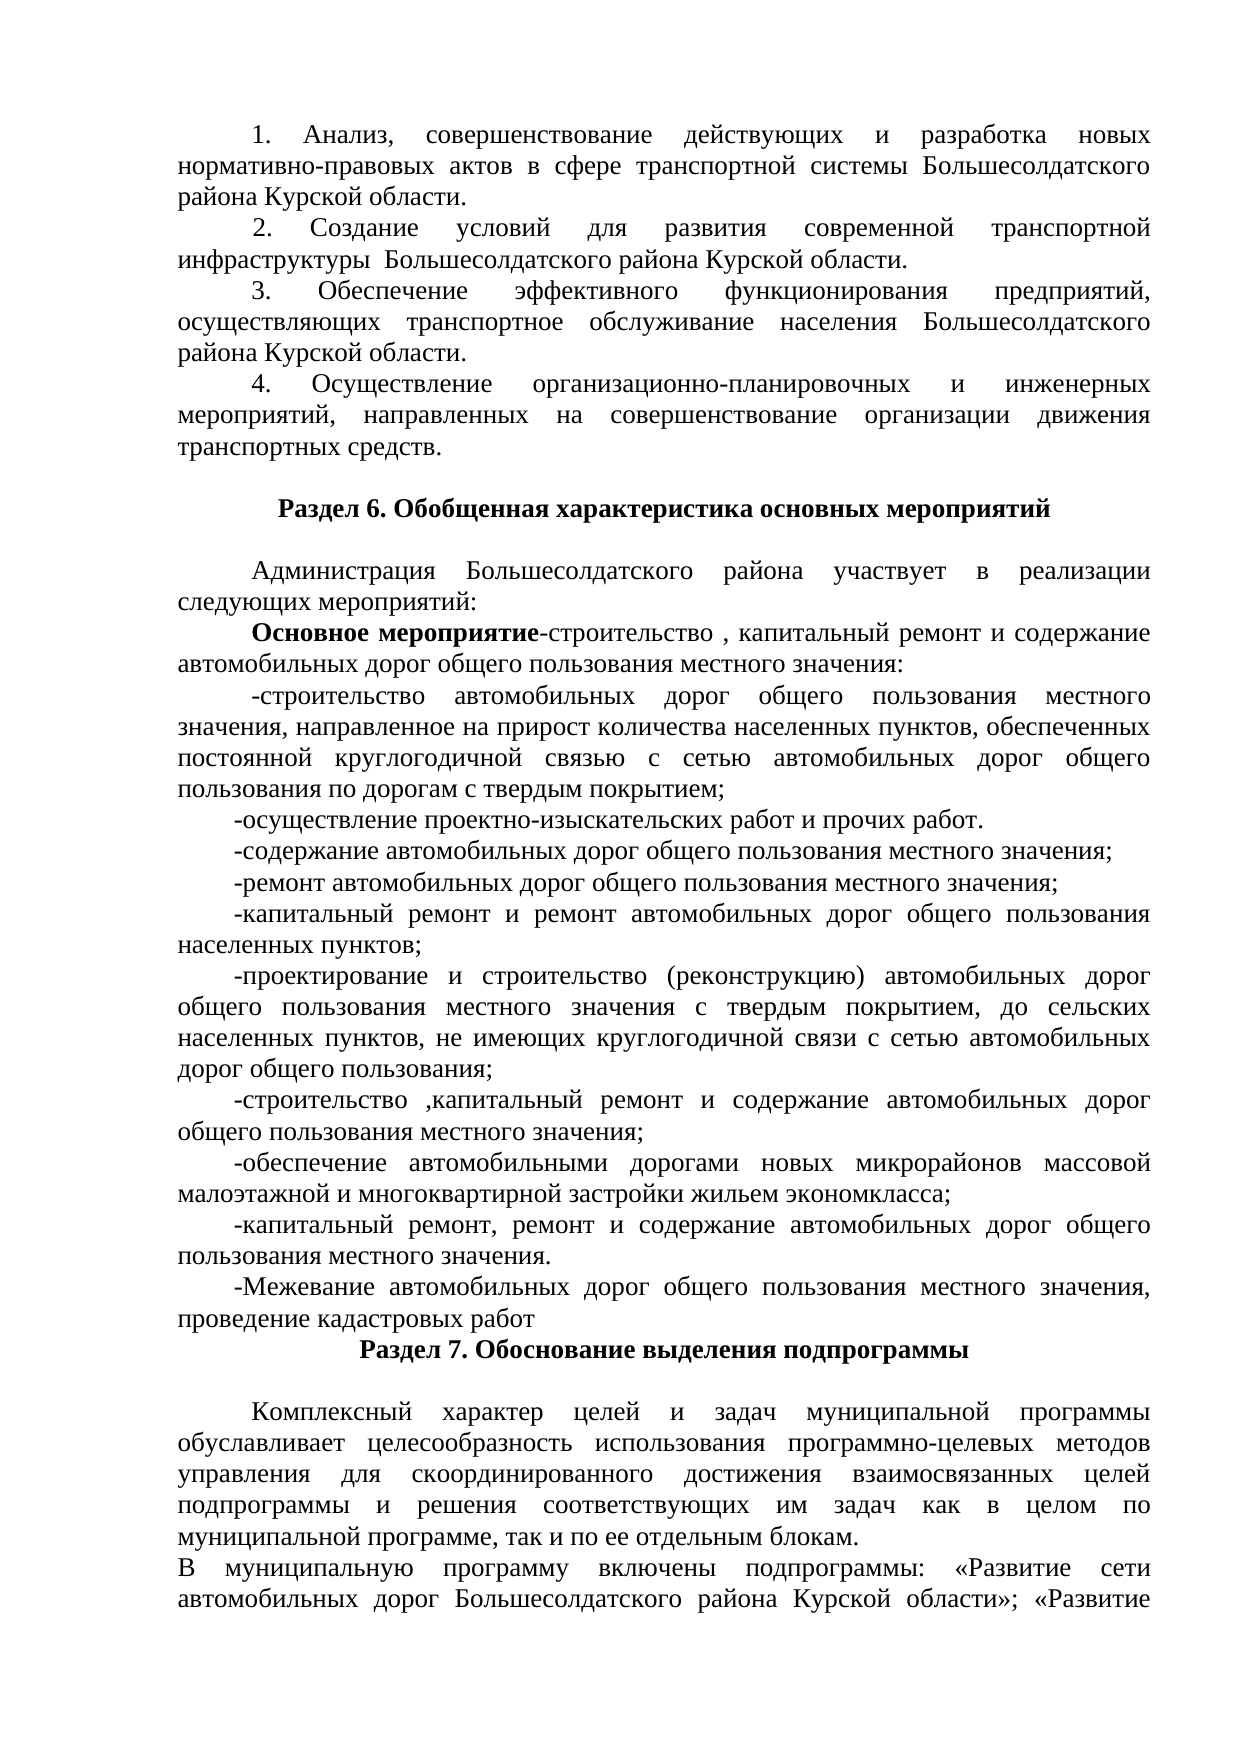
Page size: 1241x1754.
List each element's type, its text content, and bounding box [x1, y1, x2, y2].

text 2. Создание условий для развития современной транспортной инфраструктуры Большесолдатского района Курской области. [177, 212, 1152, 274]
text -Межевание автомобильных дорог общего пользования местного значения, проведение кадастровых работ [177, 1271, 1152, 1333]
text 1. Анализ, совершенствование действующих и разработка новых нормативно-правовых актов в сфере транспортной системы Большесолдатского района Курской области. [177, 118, 1152, 212]
text Раздел 6. Обобщенная характеристика основных мероприятий [177, 492, 1152, 523]
text -обеспечение автомобильными дорогами новых микрорайонов массовой малоэтажной и многоквартирной застройки жильем экономкласса; [177, 1146, 1152, 1208]
text -строительство автомобильных дорог общего пользования местного значения, направленное на прирост количества населенных пунктов, обеспеченных постоянной круглогодичной связью с сетью автомобильных дорог общего пользования по дорогам с твердым покрытием; [177, 679, 1152, 803]
text -содержание автомобильных дорог общего пользования местного значения; [177, 834, 1152, 866]
text Комплексный характер целей и задач муниципальной программы обуславливает целесообразность использования программно-целевых методов управления для скоординированного достижения взаимосвязанных целей подпрограммы и решения соответствующих им задач как в целом по муниципальной программе, так и по ее отдельным блокам. [177, 1395, 1152, 1551]
text -проектирование и строительство (реконструкцию) автомобильных дорог общего пользования местного значения с твердым покрытием, до сельских населенных пунктов, не имеющих круглогодичной связи с сетью автомобильных дорог общего пользования; [177, 959, 1152, 1084]
text Администрация Большесолдатского района участвует в реализации следующих мероприятий: [177, 554, 1152, 616]
text 3. Обеспечение эффективного функционирования предприятий, осуществляющих транспортное обслуживание населения Большесолдатского района Курской области. [177, 274, 1152, 367]
text -капитальный ремонт и ремонт автомобильных дорог общего пользования населенных пунктов; [177, 897, 1152, 959]
text -строительство ,капитальный ремонт и содержание автомобильных дорог общего пользования местного значения; [177, 1084, 1152, 1146]
text Основное мероприятие-строительство , капитальный ремонт и содержание автомобильных дорог общего пользования местного значения: [177, 616, 1152, 679]
text -ремонт автомобильных дорог общего пользования местного значения; [177, 866, 1152, 897]
text -капитальный ремонт, ремонт и содержание автомобильных дорог общего пользования местного значения. [177, 1208, 1152, 1271]
text -осуществление проектно-изыскательских работ и прочих работ. [177, 803, 1152, 834]
text Раздел 7. Обоснование выделения подпрограммы [177, 1333, 1152, 1364]
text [177, 1551, 1152, 1613]
text 4. Осуществление организационно-планировочных и инженерных мероприятий, направленных на совершенствование организации движения транспортных средств. [177, 367, 1152, 461]
